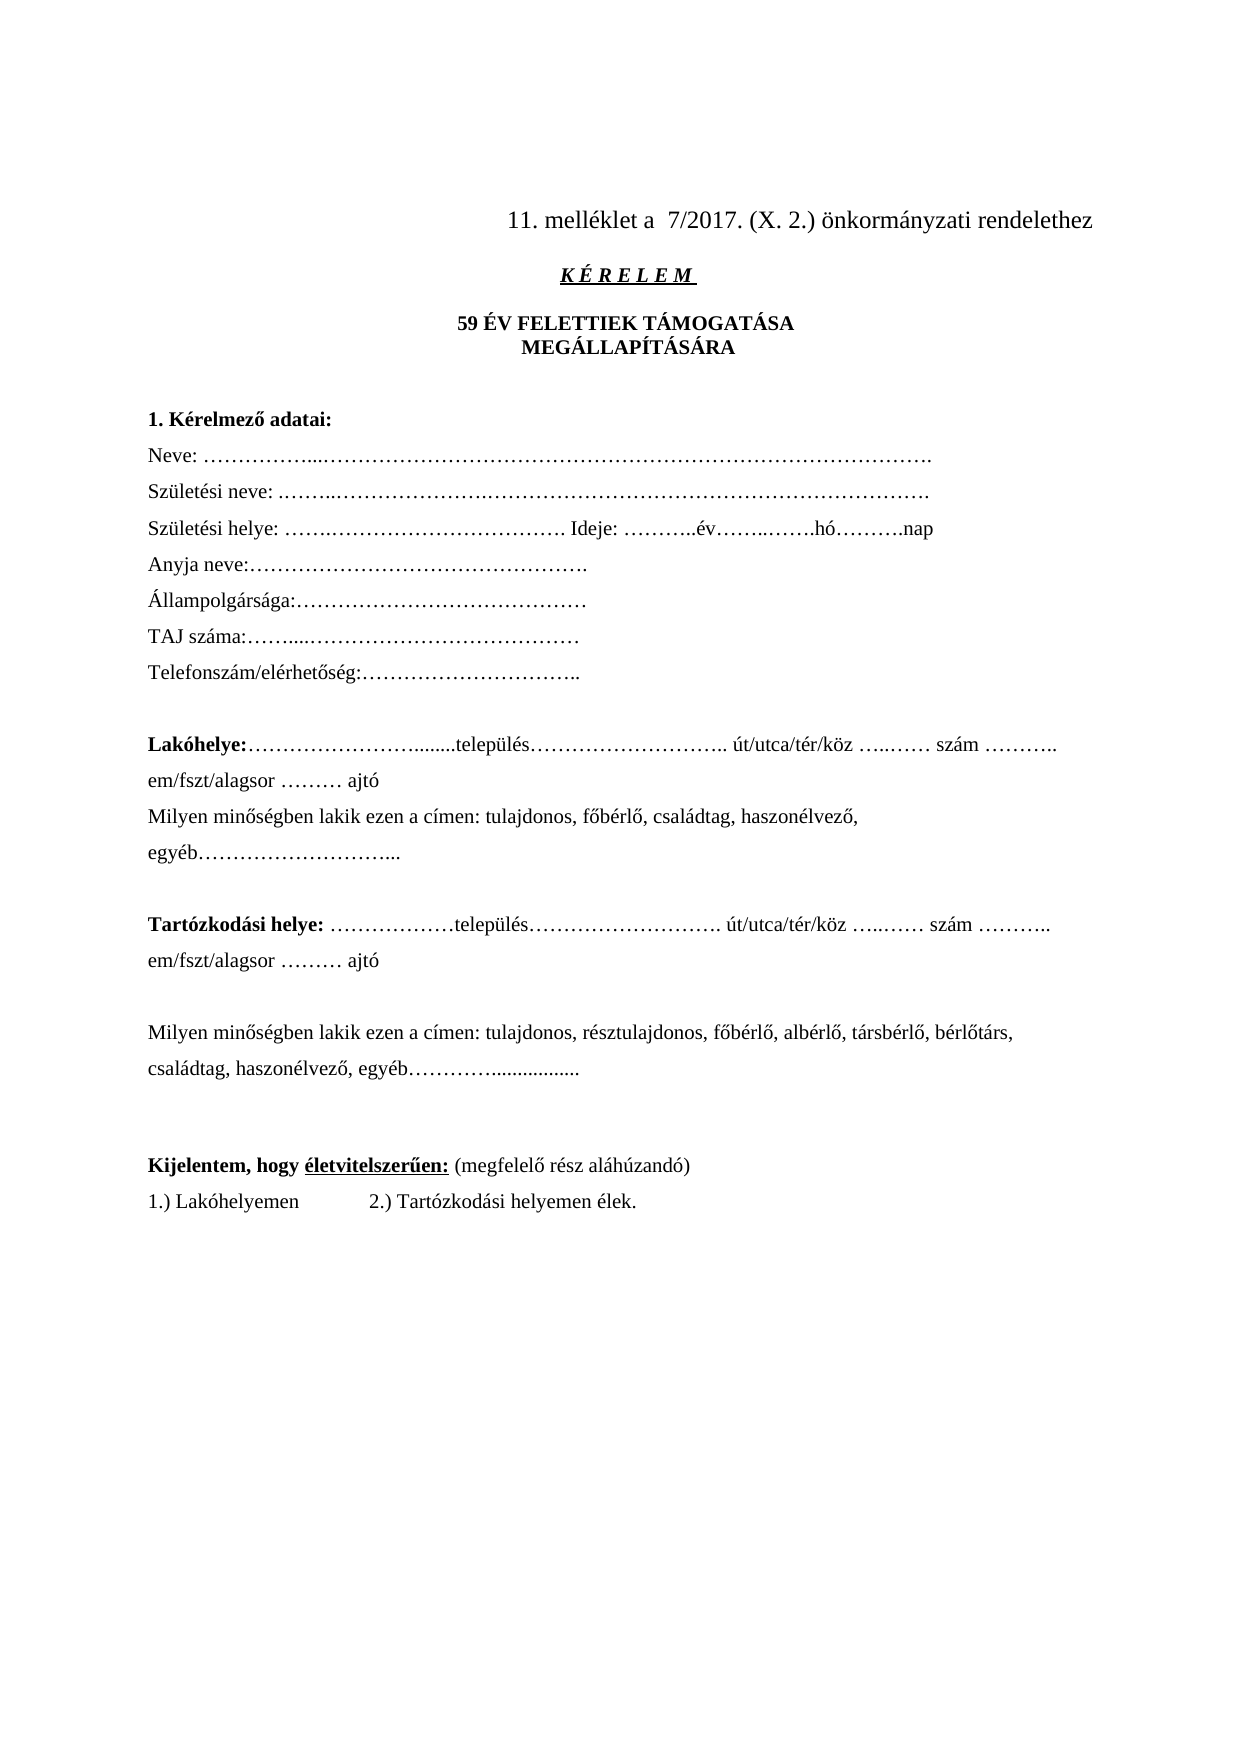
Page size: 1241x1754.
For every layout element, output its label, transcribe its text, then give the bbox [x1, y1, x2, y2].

text Anyja neve:…………………………………………. [148, 551, 1093, 576]
text megállapításÁRa [148, 335, 1104, 359]
text Telefonszám/elérhetőség:………………………….. [148, 659, 1093, 684]
text Lakóhelye:……………………........település……………………….. út/utca/tér/köz …..…… szám ……….. em/fszt/alagsor ……… ajtó [148, 696, 1093, 792]
text 1. Kérelmező adatai: [148, 407, 1093, 431]
text Születési neve: .……..………………….………………………………………………………. [148, 479, 1093, 503]
text Neve: ……………...……………………………………………………………………………. [148, 443, 1093, 467]
text K É R E L E M [148, 263, 1104, 287]
text 1.) Lakóhelyemen 2.) Tartózkodási helyemen élek. [148, 1189, 1093, 1213]
text TAJ száma:……....………………………………… [148, 623, 1093, 648]
text Tartózkodási helye: ………………település………………………. út/utca/tér/köz …..…… szám ……….. em/fszt/alagsor ……… ajtó [148, 876, 1093, 972]
text 59 év Felettiek Támogatása [148, 311, 1104, 335]
text Születési helye: …….……………………………. Ideje: ………..év……..…….hó……….nap [148, 515, 1093, 539]
text Milyen minőségben lakik ezen a címen: tulajdonos, főbérlő, családtag, haszonélvező, egyéb………………………... [148, 804, 1093, 864]
text Állampolgársága:…………………………………… [148, 587, 1093, 612]
text Kijelentem, hogy életvitelszerűen: (megfelelő rész aláhúzandó) [148, 1153, 1104, 1177]
subtitle 11. melléklet a 7/2017. (X. 2.) önkormányzati rendelethez [148, 205, 1093, 234]
text Milyen minőségben lakik ezen a címen: tulajdonos, résztulajdonos, főbérlő, albérlő, társbérlő, bérlőtárs, családtag, haszonélvező, egyéb…………................. [148, 984, 1093, 1080]
